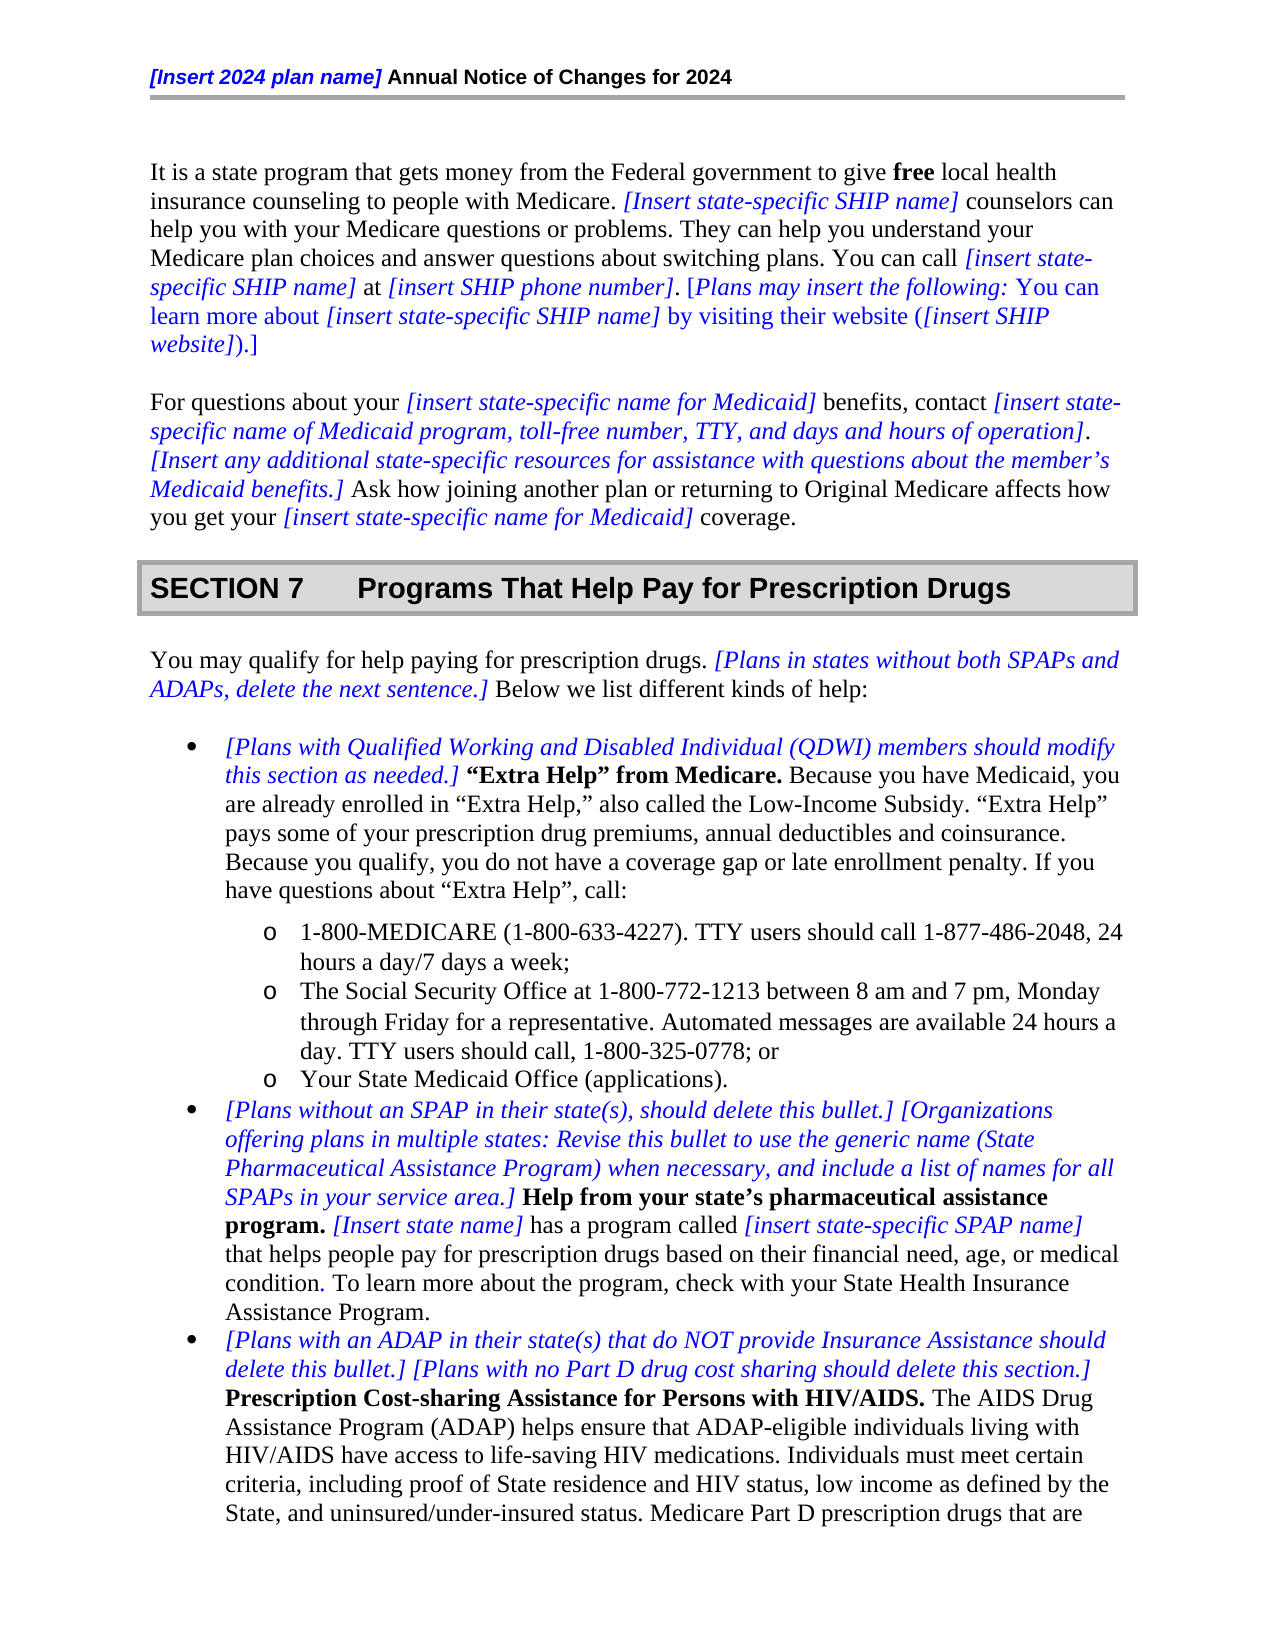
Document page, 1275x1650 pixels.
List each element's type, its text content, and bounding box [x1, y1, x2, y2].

list [Plans with Qualified Working and Disabled Individual (QDWI) members should modify this section as needed.] “Extra Help” from Medicare. Because you have Medicaid, you are already enrolled in “Extra Help,” also called the Low-Income Subsidy. “Extra Help” pays some of your prescription drug premiums, annual deductibles and coinsurance. Because you qualify, you do not have a coverage gap or late enrollment penalty. If you have questions about “Extra Help”, call: [187, 732, 1125, 904]
subtitle SECTION 7 Programs That Help Pay for Prescription Drugs [142, 565, 1133, 611]
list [187, 1375, 1125, 1519]
list The Social Security Office at 1-800-772-1213 between 8 am and 7 pm, Monday through Friday for a representative. Automated messages are available 24 hours a day. TTY users should call, 1-800-325-0778; or [262, 989, 1125, 1077]
text It is a state program that gets money from the Federal government to give free local health insurance counseling to people with Medicare. [Insert state-specific SHIP name] counselors can help you with your Medicare questions or problems. They can help you understand your Medicare plan choices and answer questions about switching plans. You can call [insert state-specific SHIP name] at [insert SHIP phone number]. [Plans may insert the following: You can learn more about [insert state-specific SHIP name] by visiting their website ([insert SHIP website]).] [150, 157, 1125, 358]
list [Plans without an SPAP in their state(s), should delete this bullet.] [Organizations offering plans in multiple states: Revise this bullet to use the generic name (State Pharmaceutical Assistance Program) when necessary, and include a list of names for all SPAPs in your service area.] Help from your state’s pharmaceutical assistance program. [Insert state name] has a program called [insert state-specific SPAP name] that helps people pay for prescription drugs based on their financial need, age, or medical condition. To learn more about the program, check with your State Health Insurance Assistance Program. [187, 1133, 1125, 1363]
text You may qualify for help paying for prescription drugs. [Plans in states without both SPAPs and ADAPs, delete the next sentence.] Below we list different kinds of help: [150, 645, 1125, 702]
text For questions about your [insert state-specific name for Medicaid] benefits, contact [insert state-specific name of Medicaid program, toll-free number, TTY, and days and hours of operation]. [Insert any additional state-specific resources for assistance with questions about the member’s Medicaid benefits.] Ask how joining another plan or returning to Original Medicare affects how you get your [insert state-specific name for Medicaid] coverage. [150, 387, 1125, 531]
list 1-800-MEDICARE (1-800-633-4227). TTY users should call 1-877-486-2048, 24 hours a day/7 days a week; [262, 917, 1125, 976]
list Your State Medicaid Office (applications). [262, 1089, 1125, 1120]
